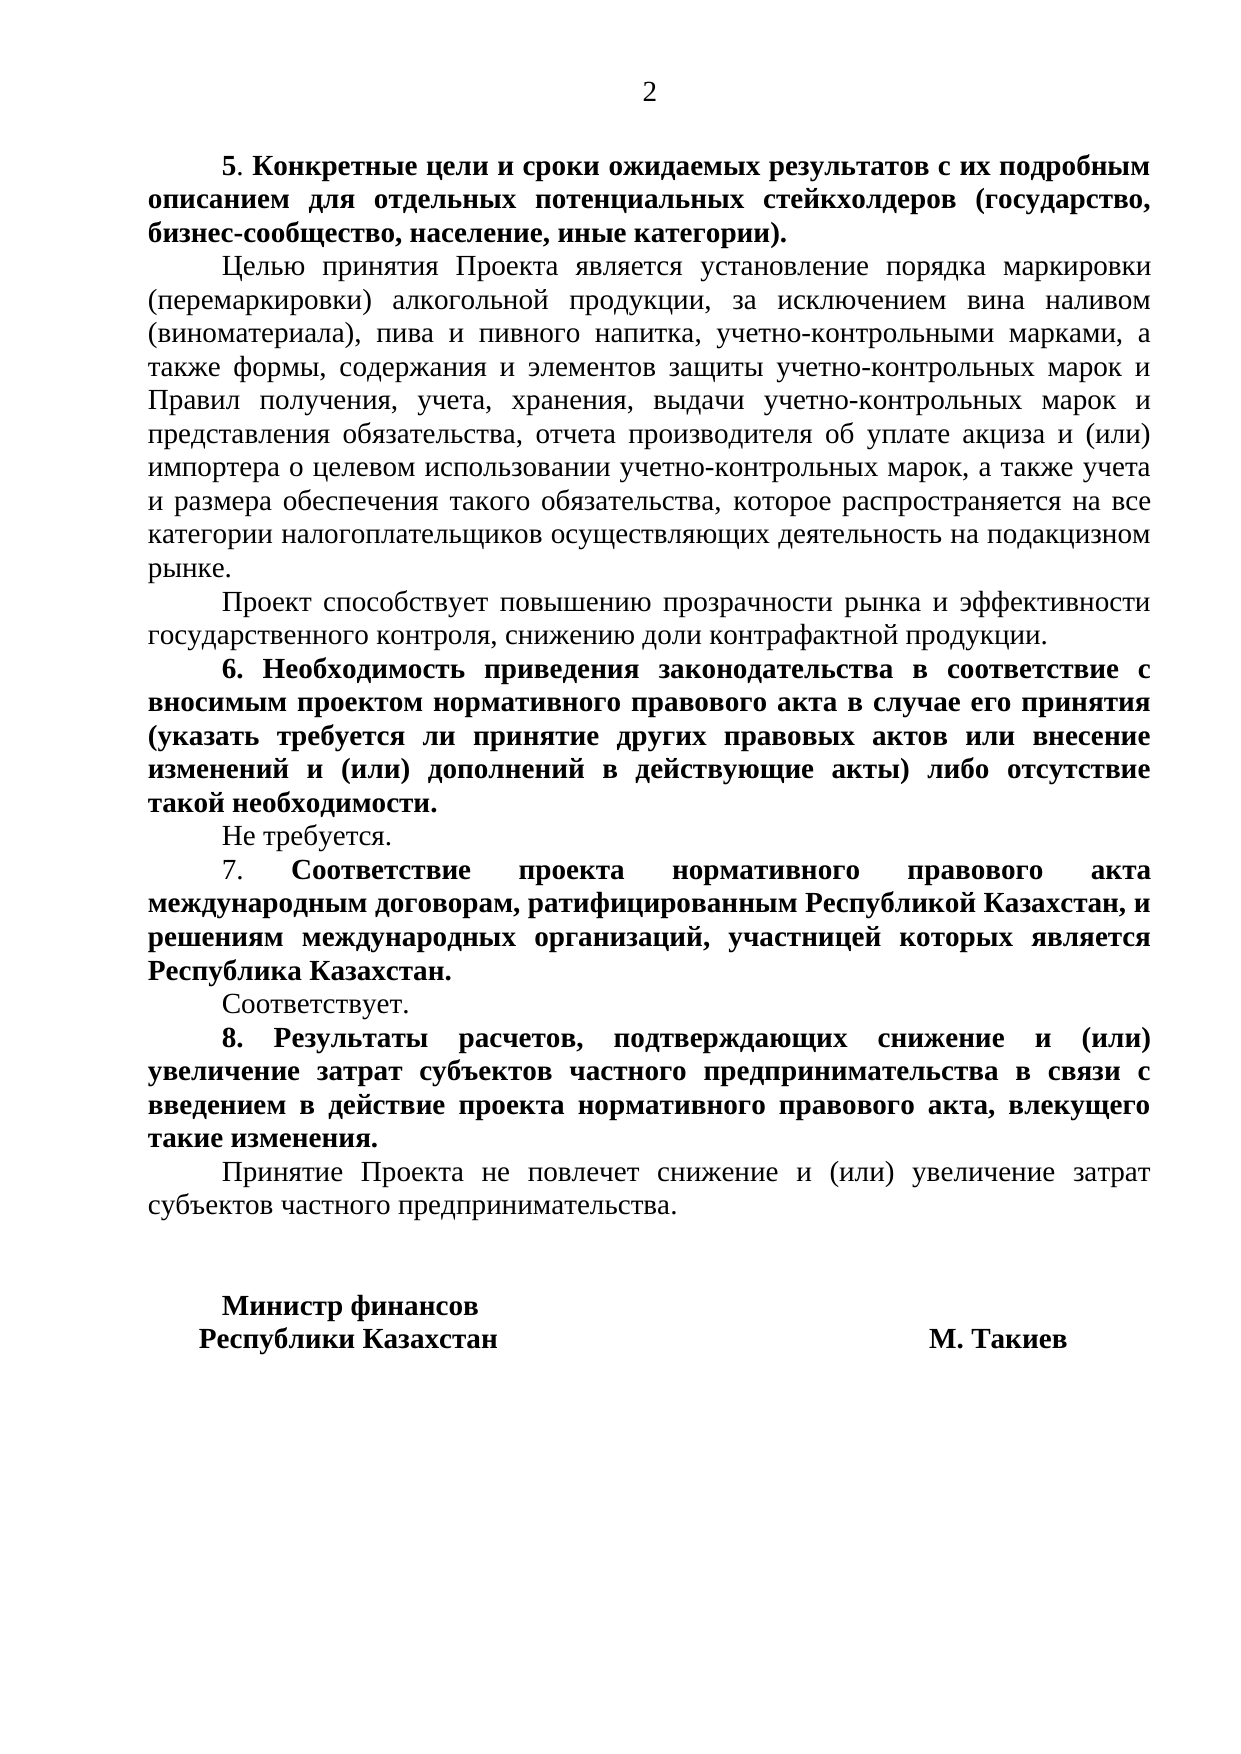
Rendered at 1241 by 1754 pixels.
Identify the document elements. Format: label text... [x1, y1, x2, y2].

text Не требуется. [148, 818, 1152, 852]
text Принятие Проекта не повлечет снижение и (или) увеличение затрат субъектов частного предпринимательства. [148, 1154, 1152, 1221]
text Республики Казахстан М. Такиев [148, 1322, 1152, 1413]
text 7. Соответствие проекта нормативного правового акта международным договорам, ратифицированным Республикой Казахстан, и решениям международных организаций, участницей которых является Республика Казахстан. [148, 852, 1152, 986]
text Министр финансов [148, 1288, 1152, 1322]
text 8. Результаты расчетов, подтверждающих снижение и (или) увеличение затрат субъектов частного предпринимательства в связи с введением в действие проекта нормативного правового акта, влекущего такие изменения. [148, 1020, 1152, 1154]
text 5. Конкретные цели и сроки ожидаемых результатов с их подробным описанием для отдельных потенциальных стейкхолдеров (государство, бизнес-сообщество, население, иные категории). [148, 148, 1152, 248]
text Проект способствует повышению прозрачности рынка и эффективности государственного контроля, снижению доли контрафактной продукции. [148, 584, 1152, 651]
text Целью принятия Проекта является установление порядка маркировки (перемаркировки) алкогольной продукции, за исключением вина наливом (виноматериала), пива и пивного напитка, учетно-контрольными марками, а также формы, содержания и элементов защиты учетно-контрольных марок и Правил получения, учета, хранения, выдачи учетно-контрольных марок и представления обязательства, отчета производителя об уплате акциза и (или) импортера о целевом использовании учетно-контрольных марок, а также учета и размера обеспечения такого обязательства, которое распространяется на все категории налогоплательщиков осуществляющих деятельность на подакцизном рынке. [148, 248, 1152, 584]
text 6. Необходимость приведения законодательства в соответствие с вносимым проектом нормативного правового акта в случае его принятия (указать требуется ли принятие других правовых актов или внесение изменений и (или) дополнений в действующие акты) либо отсутствие такой необходимости. [148, 651, 1152, 818]
text Соответствует. [148, 986, 1152, 1020]
